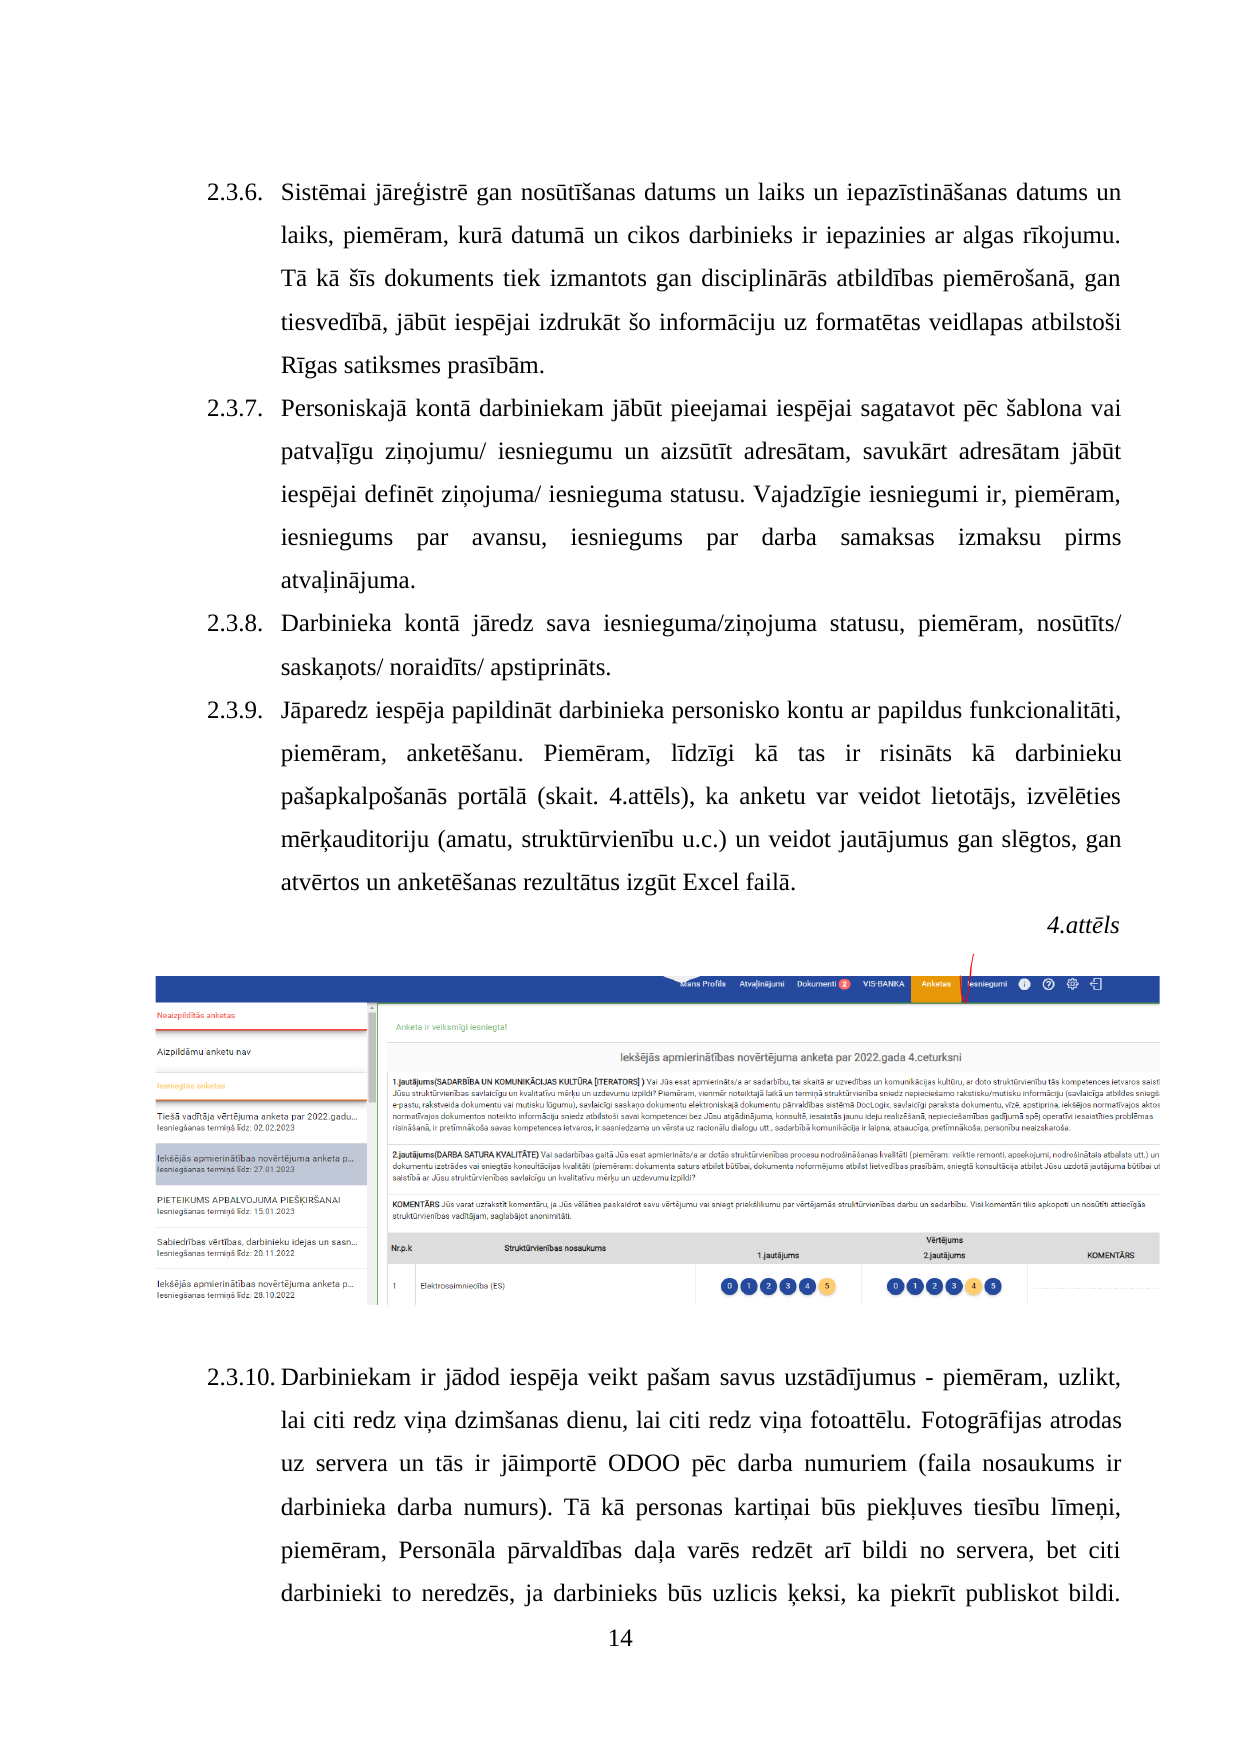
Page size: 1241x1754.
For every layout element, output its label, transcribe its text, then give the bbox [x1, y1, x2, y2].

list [207, 1362, 1122, 1607]
list Darbinieka kontā jāredz sava iesnieguma/ziņojuma statusu, piemēram, nosūtīts/ saskaņots/ noraidīts/ apstiprināts. [207, 608, 1122, 680]
picture [155, 953, 1160, 1305]
list Personiskajā kontā darbiniekam jābūt pieejamai iespējai sagatavot pēc šablona vai patvaļīgu ziņojumu/ iesniegumu un aizsūtīt adresātam, savukārt adresātam jābūt iespējai definēt ziņojuma/ iesnieguma statusu. Vajadzīgie iesniegumi ir, piemēram, iesniegums par avansu, iesniegums par darba samaksas izmaksu pirms atvaļinājuma. [207, 393, 1122, 594]
list Sistēmai jāreģistrē gan nosūtīšanas datums un laiks un iepazīstināšanas datums un laiks, piemēram, kurā datumā un cikos darbinieks ir iepazinies ar algas rīkojumu. Tā kā šīs dokuments tiek izmantots gan disciplinārās atbildības piemērošanā, gan tiesvedībā, jābūt iespējai izdrukāt šo informāciju uz formatētas veidlapas atbilstoši Rīgas satiksmes prasībām. [207, 177, 1122, 378]
list 4.attēls [281, 910, 1122, 939]
list Jāparedz iespēja papildināt darbinieka personisko kontu ar papildus funkcionalitāti, piemēram, anketēšanu. Piemēram, līdzīgi kā tas ir risināts kā darbinieku pašapkalpošanās portālā (skait. 4.attēls), ka anketu var veidot lietotājs, izvēlēties mērķauditoriju (amatu, struktūrvienību u.c.) un veidot jautājumus gan slēgtos, gan atvērtos un anketēšanas rezultātus izgūt Excel failā. [207, 695, 1122, 896]
